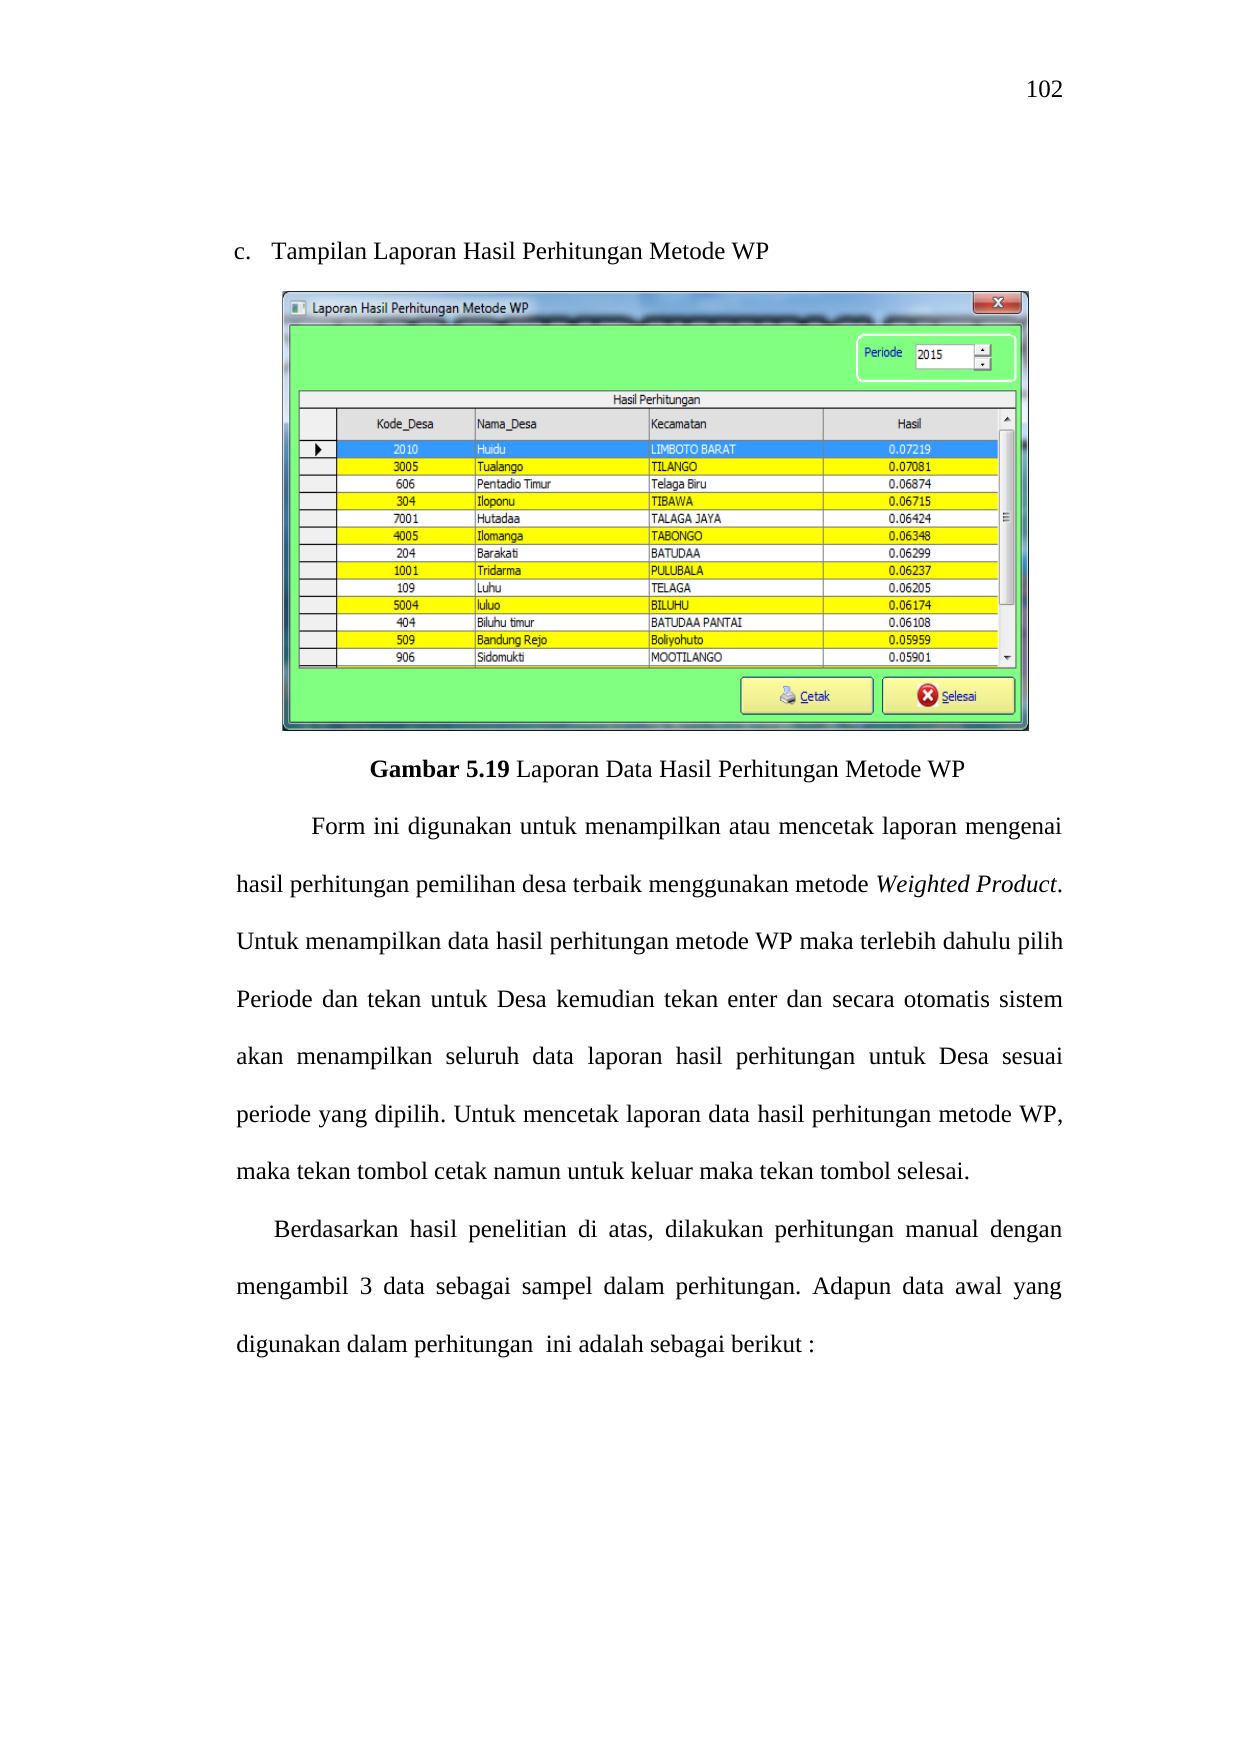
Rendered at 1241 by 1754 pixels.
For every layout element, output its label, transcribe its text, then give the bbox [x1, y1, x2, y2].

text Berdasarkan hasil penelitian di atas, dilakukan perhitungan manual dengan mengambil 3 data sebagai sampel dalam perhitungan. Adapun data awal yang digunakan dalam perhitungan ini adalah sebagai berikut : [236, 1214, 1063, 1357]
list Tampilan Laporan Hasil Perhitungan Metode WP [234, 236, 1063, 265]
picture [282, 291, 1029, 731]
list Gambar 5.19 Laporan Data Hasil Perhitungan Metode WP [271, 754, 1063, 782]
text Form ini digunakan untuk menampilkan atau mencetak laporan mengenai hasil perhitungan pemilihan desa terbaik menggunakan metode Weighted Product. Untuk menampilkan data hasil perhitungan metode WP maka terlebih dahulu pilih Periode dan tekan untuk Desa kemudian tekan enter dan secara otomatis sistem akan menampilkan seluruh data laporan hasil perhitungan untuk Desa sesuai periode yang dipilih. Untuk mencetak laporan data hasil perhitungan metode WP, maka tekan tombol cetak namun untuk keluar maka tekan tombol selesai. [236, 811, 1063, 1185]
